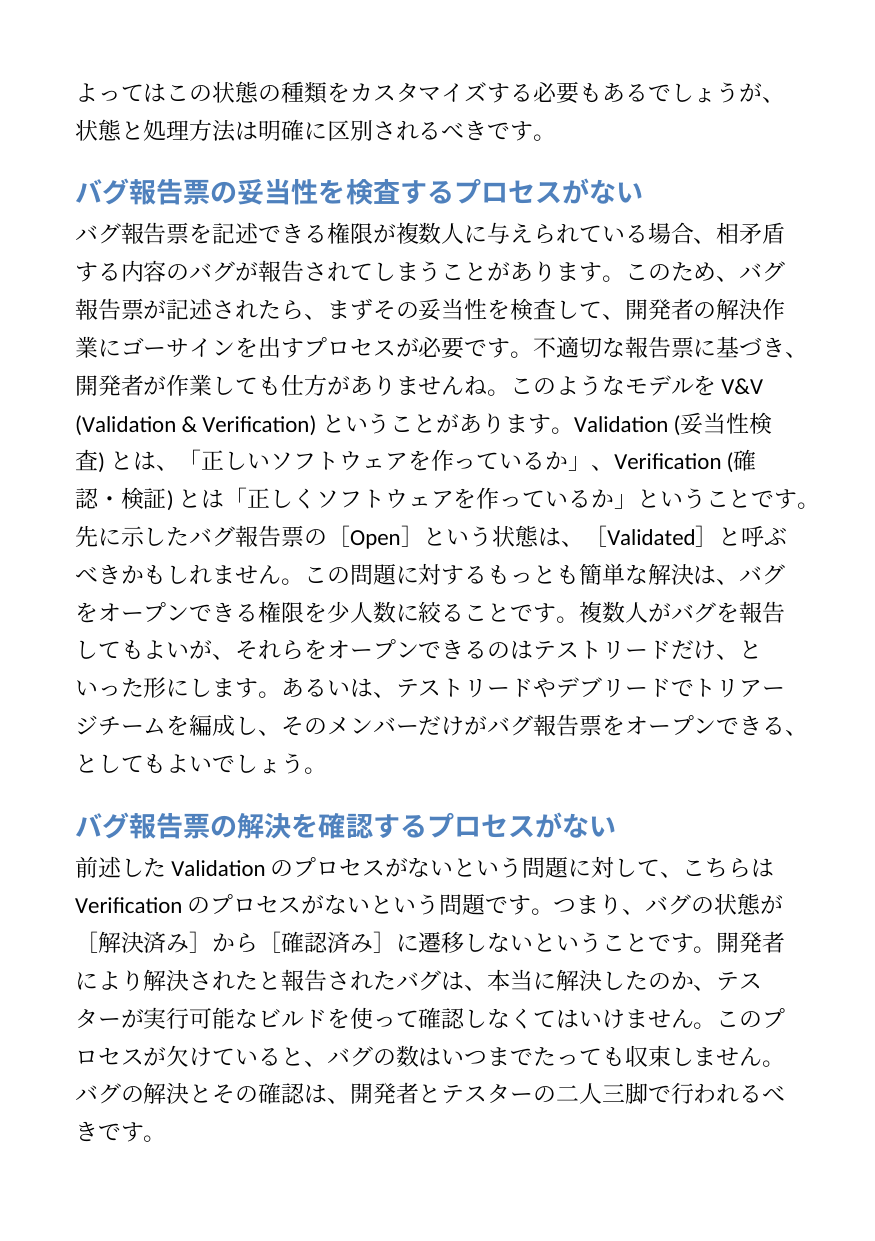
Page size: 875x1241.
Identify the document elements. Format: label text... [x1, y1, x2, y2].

text バグ報告票を記述できる権限が複数人に与えられている場合、相矛盾する内容のバグが報告されてしまうことがあります。このため、バグ報告票が記述されたら、まずその妥当性を検査して、開発者の解決作業にゴーサインを出すプロセスが必要です。不適切な報告票に基づき、開発者が作業しても仕方がありませんね。このようなモデルをV&V (Validation & Verification) ということがあります。Validation (妥当性検査) とは、「正しいソフトウェアを作っているか」、Verification (確認・検証) とは「正しくソフトウェアを作っているか」ということです。先に示したバグ報告票の［Open］という状態は、［Validated］と呼ぶべきかもしれません。この問題に対するもっとも簡単な解決は、バグをオープンできる権限を少人数に絞ることです。複数人がバグを報告してもよいが、それらをオープンできるのはテストリードだけ、といった形にします。あるいは、テストリードやデブリードでトリアージチームを編成し、そのメンバーだけがバグ報告票をオープンできる、としてもよいでしょう。 [75, 217, 799, 779]
subtitle バグ報告票の妥当性を検査するプロセスがない [75, 171, 799, 211]
subtitle バグ報告票の解決を確認するプロセスがない [75, 804, 799, 844]
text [75, 75, 799, 146]
text 前述したValidationのプロセスがないという問題に対して、こちらはVerificationのプロセスがないという問題です。つまり、バグの状態が［解決済み］から［確認済み］に遷移しないということです。開発者により解決されたと報告されたバグは、本当に解決したのか、テスターが実行可能なビルドを使って確認しなくてはいけません。このプロセスが欠けていると、バグの数はいつまでたっても収束しません。バグの解決とその確認は、開発者とテスターの二人三脚で行われるべきです。 [75, 850, 799, 1147]
